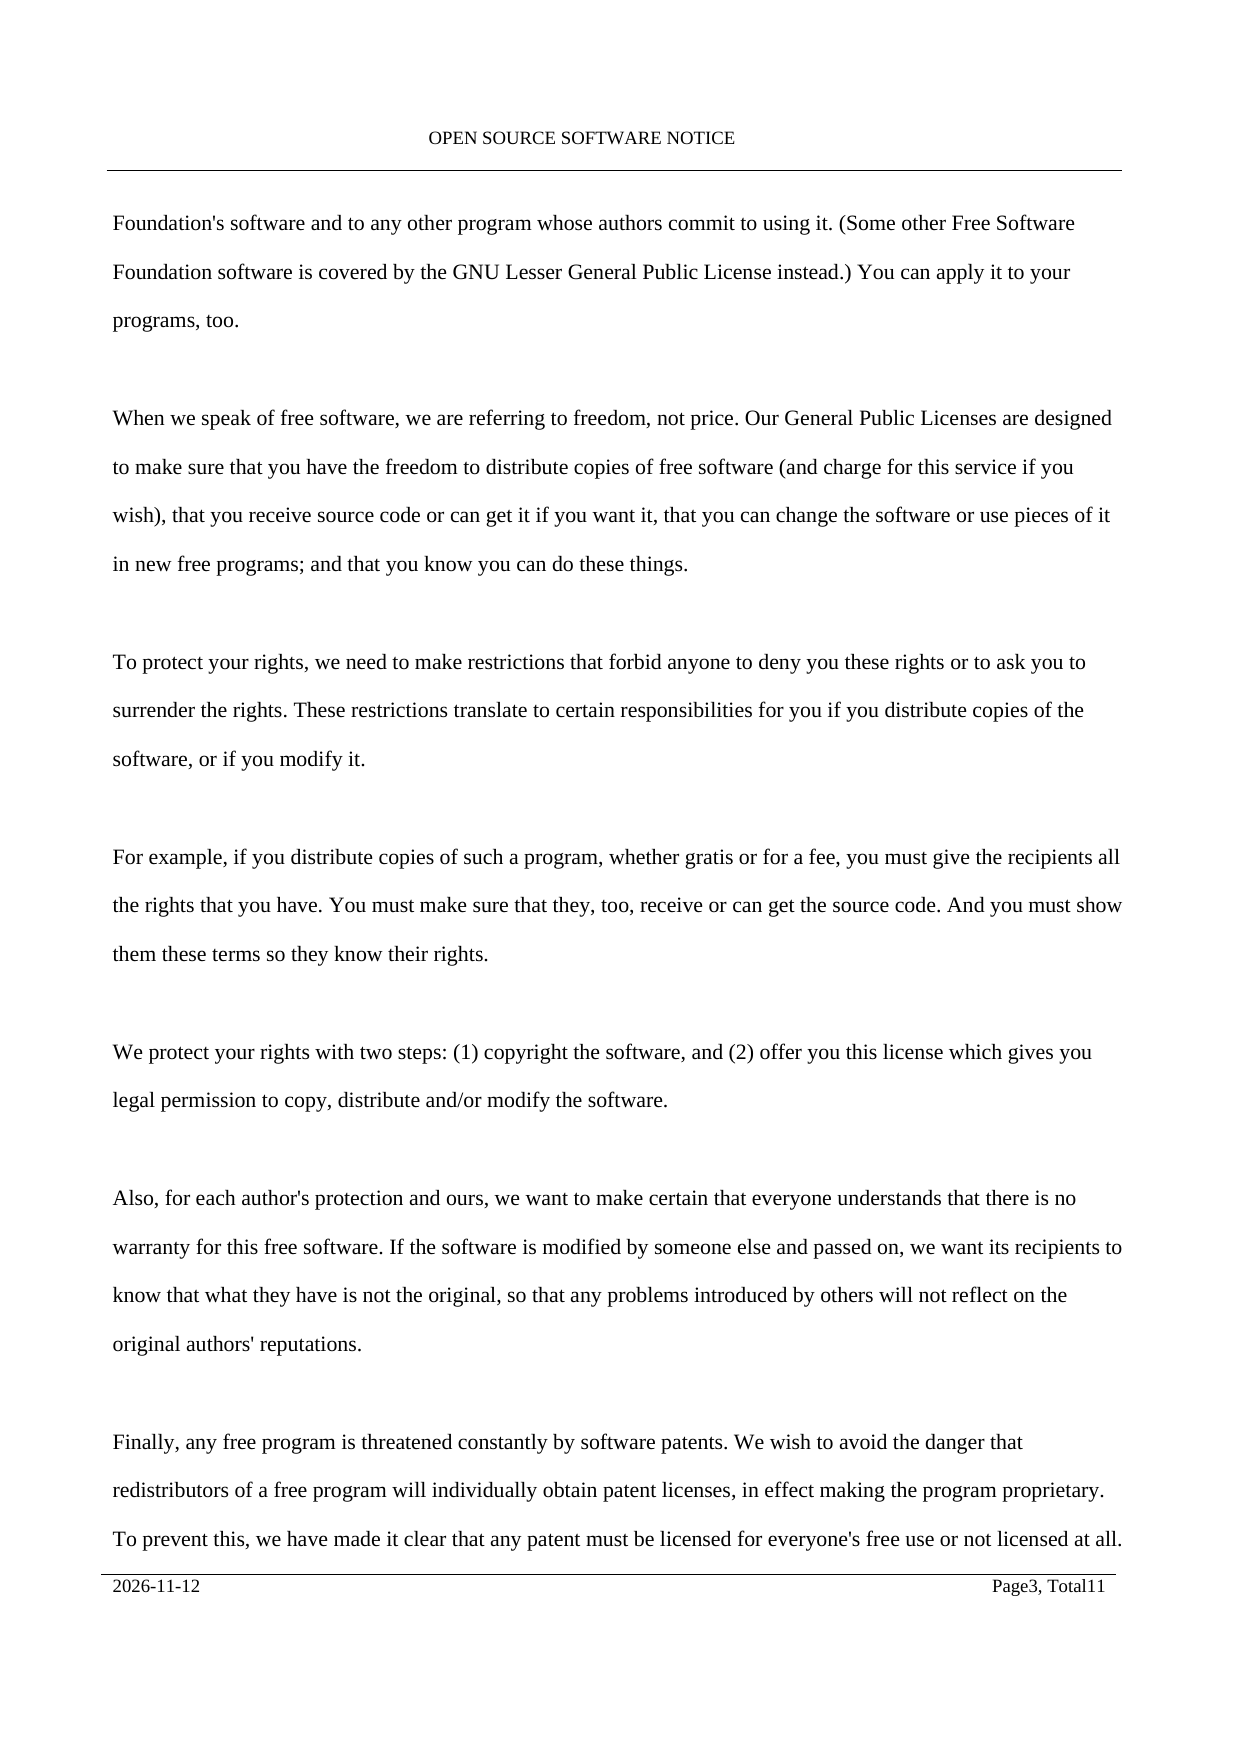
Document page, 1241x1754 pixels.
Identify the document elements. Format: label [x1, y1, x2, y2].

text [112, 206, 1128, 1555]
